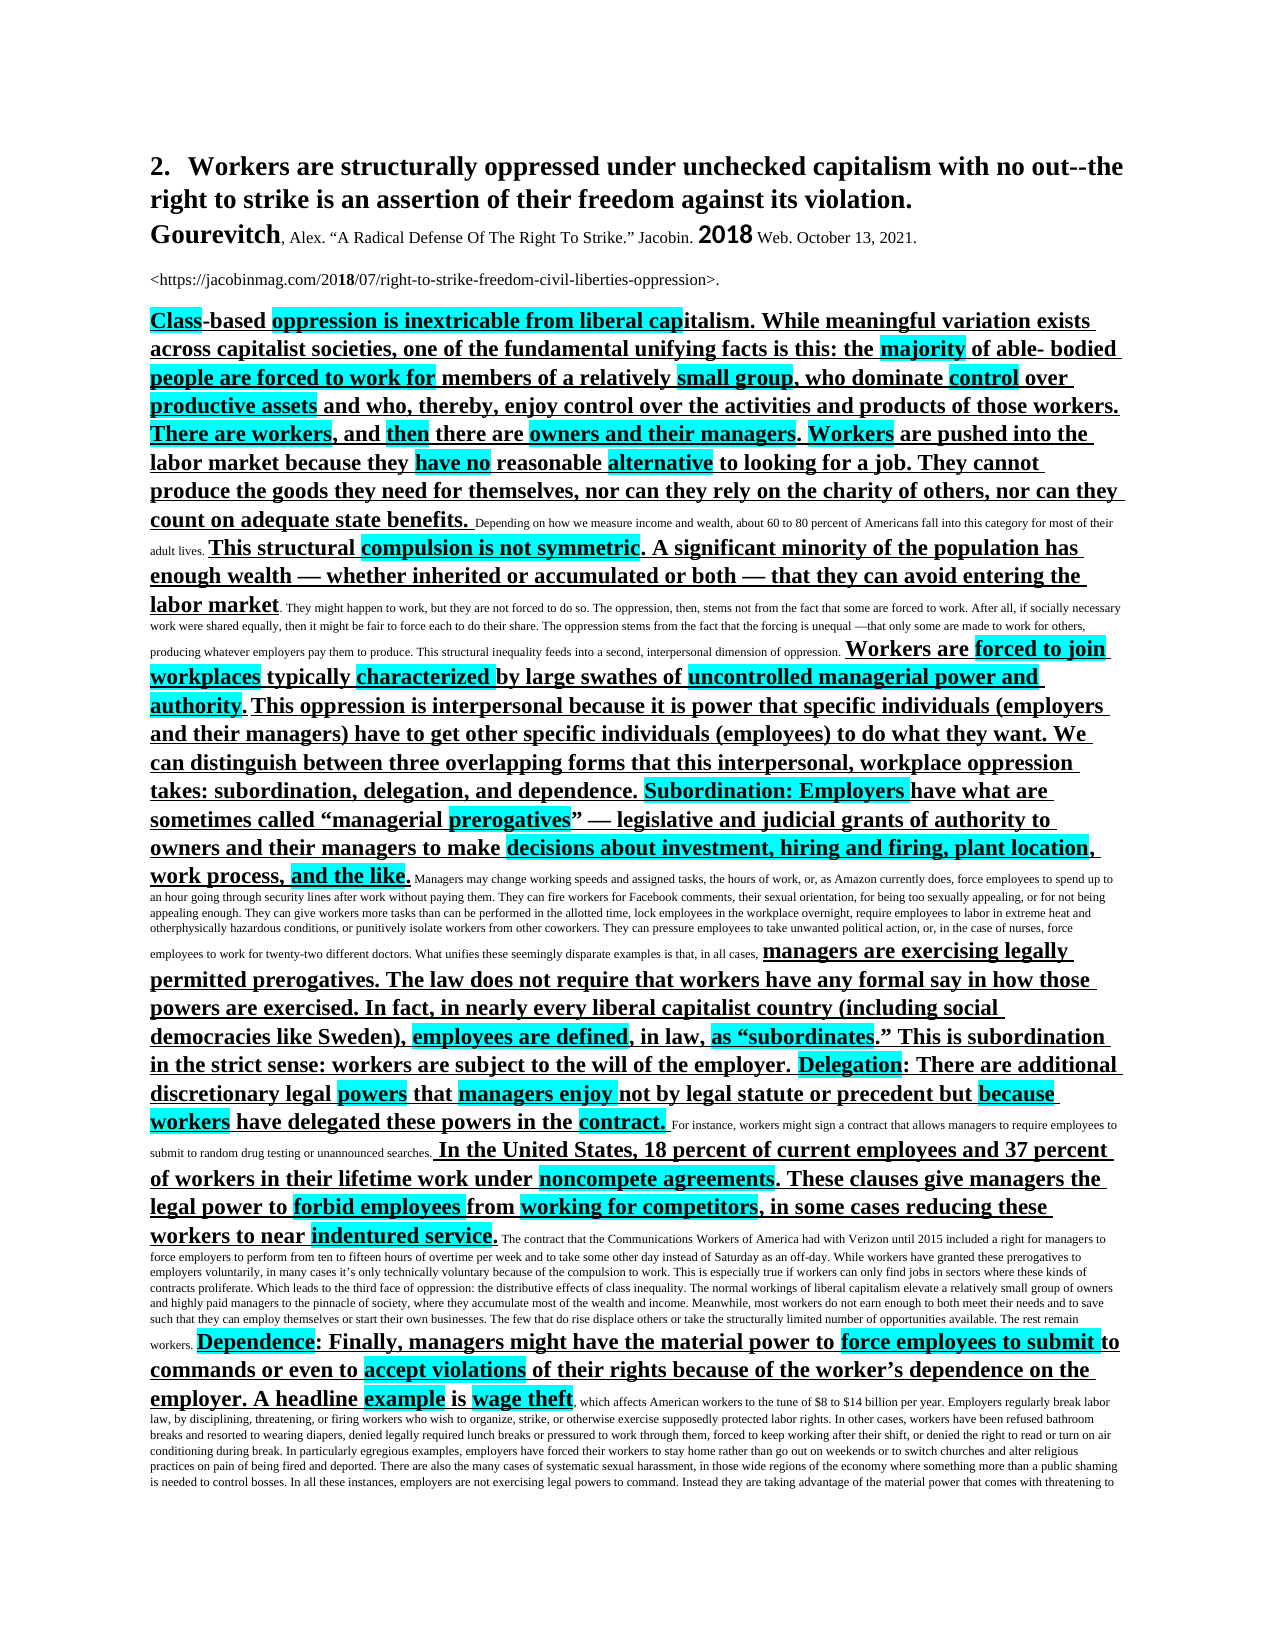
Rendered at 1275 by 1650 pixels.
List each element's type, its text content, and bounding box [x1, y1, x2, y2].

text Gourevitch, Alex. “A Radical Defense Of The Right To Strike.” Jacobin. 2018 Web. October 13, 2021. [150, 217, 1125, 250]
text <https://jacobinmag.com/2018/07/right-to-strike-freedom-civil-liberties-oppression>. [150, 269, 1125, 288]
subtitle Workers are structurally oppressed under unchecked capitalism with no out--the right to strike is an assertion of their freedom against its violation. [150, 150, 1125, 215]
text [150, 501, 1125, 1489]
